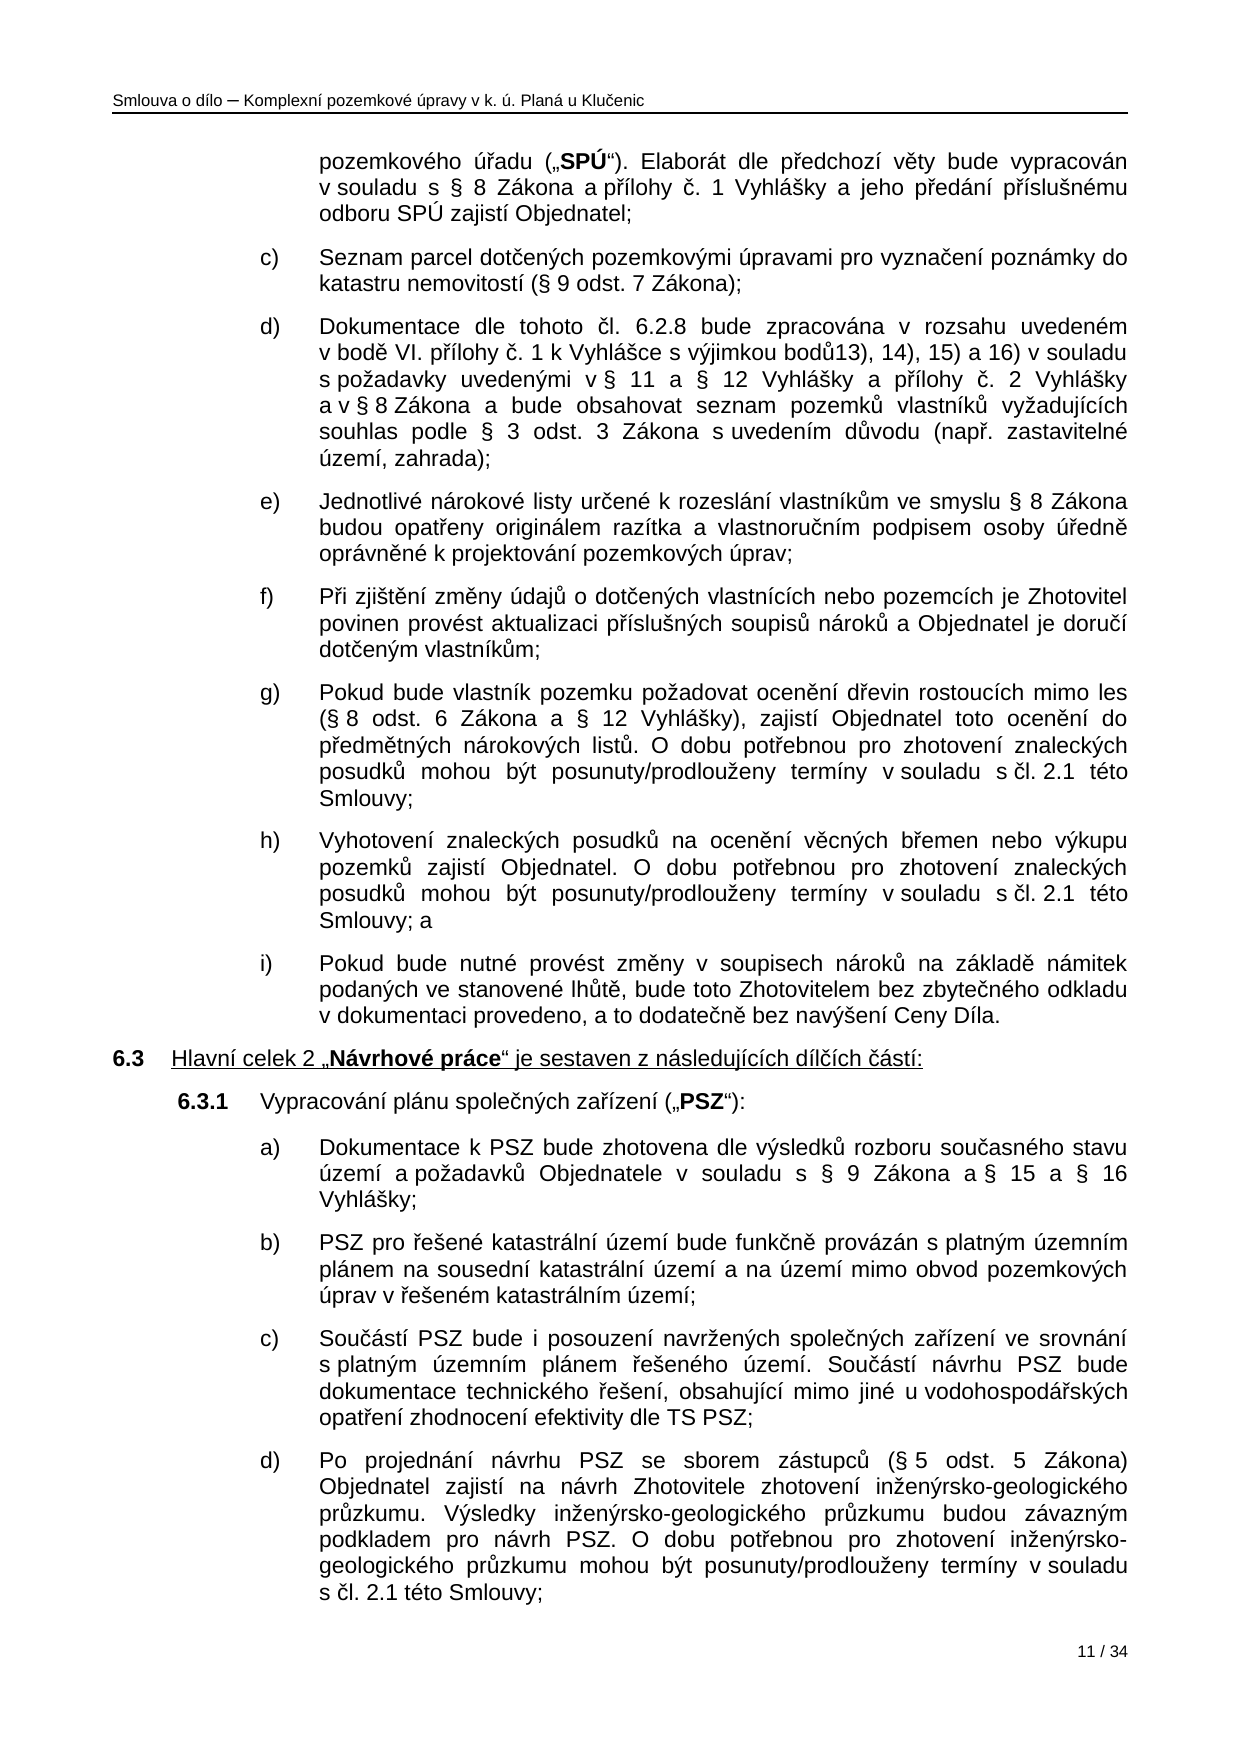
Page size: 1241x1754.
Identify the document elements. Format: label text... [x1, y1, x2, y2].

list Po projednání návrhu PSZ se sborem zástupců (§ 5 odst. 5 Zákona) Objednatel zajistí na návrh Zhotovitele zhotovení inženýrsko-geologického průzkumu. Výsledky inženýrsko-geologického průzkumu budou závazným podkladem pro návrh PSZ. O dobu potřebnou pro zhotovení inženýrsko-geologického průzkumu mohou být posunuty/prodlouženy termíny v souladu s čl. 2.1 této Smlouvy; [260, 1447, 1128, 1605]
list Dokumentace dle tohoto čl. 6.2.8 bude zpracována v rozsahu uvedeném v bodě VI. přílohy č. 1 k Vyhlášce s výjimkou bodů13), 14), 15) a 16) v souladu s požadavky uvedenými v § 11 a § 12 Vyhlášky a přílohy č. 2 Vyhlášky a v § 8 Zákona a bude obsahovat seznam pozemků vlastníků vyžadujících souhlas podle § 3 odst. 3 Zákona s uvedením důvodu (např. zastavitelné území, zahrada); [260, 313, 1128, 471]
list Jednotlivé nárokové listy určené k rozeslání vlastníkům ve smyslu § 8 Zákona budou opatřeny originálem razítka a vlastnoručním podpisem osoby úředně oprávněné k projektování pozemkových úprav; [260, 488, 1128, 567]
list Pokud bude nutné provést změny v soupisech nároků na základě námitek podaných ve stanovené lhůtě, bude toto Zhotovitelem bez zbytečného odkladu v dokumentaci provedeno, a to dodatečně bez navýšení Ceny Díla. [260, 949, 1128, 1029]
text Hlavní celek 2 „Návrhové práce“ je sestaven z následujících dílčích částí: [112, 1045, 1128, 1072]
list Součástí PSZ bude i posouzení navržených společných zařízení ve srovnání s platným územním plánem řešeného území. Součástí návrhu PSZ bude dokumentace technického řešení, obsahující mimo jiné u vodohospodářských opatření zhodnocení efektivity dle TS PSZ; [260, 1325, 1128, 1430]
list PSZ pro řešené katastrální území bude funkčně provázán s platným územním plánem na sousední katastrální území a na území mimo obvod pozemkových úprav v řešeném katastrálním území; [260, 1229, 1128, 1308]
text Vypracování plánu společných zařízení („PSZ“): [177, 1088, 1128, 1115]
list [260, 148, 1128, 227]
list Při zjištění změny údajů o dotčených vlastnících nebo pozemcích je Zhotovitel povinen provést aktualizaci příslušných soupisů nároků a Objednatel je doručí dotčeným vlastníkům; [260, 583, 1128, 662]
list Pokud bude vlastník pozemku požadovat ocenění dřevin rostoucích mimo les (§ 8 odst. 6 Zákona a § 12 Vyhlášky), zajistí Objednatel toto ocenění do předmětných nárokových listů. O dobu potřebnou pro zhotovení znaleckých posudků mohou být posunuty/prodlouženy termíny v souladu s čl. 2.1 této Smlouvy; [260, 679, 1128, 811]
list Dokumentace k PSZ bude zhotovena dle výsledků rozboru současného stavu území a požadavků Objednatele v souladu s § 9 Zákona a § 15 a § 16 Vyhlášky; [260, 1133, 1128, 1212]
list Vyhotovení znaleckých posudků na ocenění věcných břemen nebo výkupu pozemků zajistí Objednatel. O dobu potřebnou pro zhotovení znaleckých posudků mohou být posunuty/prodlouženy termíny v souladu s čl. 2.1 této Smlouvy; a [260, 827, 1128, 933]
list Seznam parcel dotčených pozemkovými úpravami pro vyznačení poznámky do katastru nemovitostí (§ 9 odst. 7 Zákona); [260, 243, 1128, 296]
